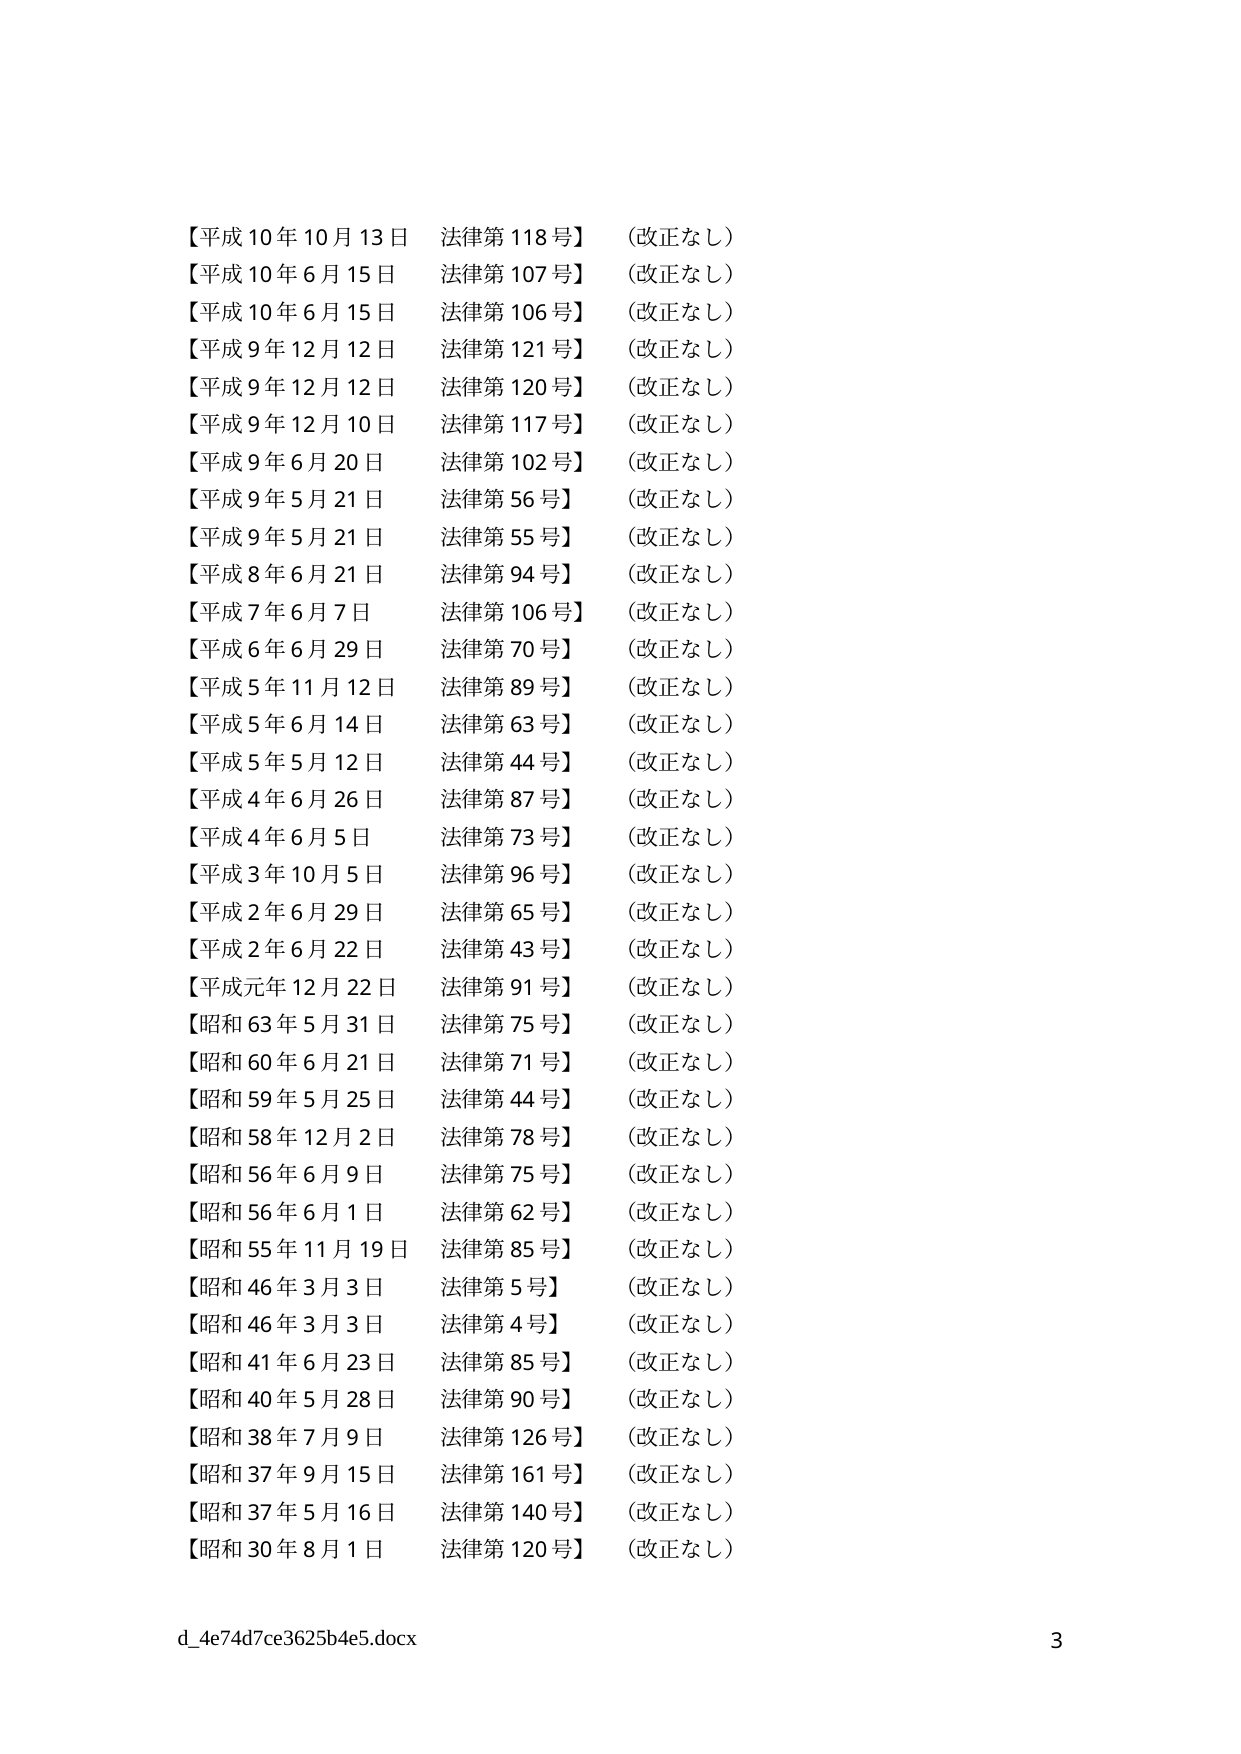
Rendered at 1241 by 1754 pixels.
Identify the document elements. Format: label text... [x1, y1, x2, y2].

text 【平成4年6月26日 法律第87号】 （改正なし） [177, 779, 1063, 817]
text 【平成10年6月15日 法律第107号】 （改正なし） [177, 254, 1063, 292]
text 【平成9年5月21日 法律第56号】 （改正なし） [177, 479, 1063, 517]
text 【平成10年10月13日 法律第118号】 （改正なし） [177, 217, 1063, 254]
text 【昭和56年6月1日 法律第62号】 （改正なし） [177, 1192, 1063, 1229]
text 【平成8年6月21日 法律第94号】 （改正なし） [177, 554, 1063, 592]
text 【平成9年6月20日 法律第102号】 （改正なし） [177, 442, 1063, 479]
text 【平成5年6月14日 法律第63号】 （改正なし） [177, 704, 1063, 742]
text 【平成5年5月12日 法律第44号】 （改正なし） [177, 742, 1063, 779]
text 【平成3年10月5日 法律第96号】 （改正なし） [177, 854, 1063, 892]
text 【平成4年6月5日 法律第73号】 （改正なし） [177, 817, 1063, 854]
text 【昭和59年5月25日 法律第44号】 （改正なし） [177, 1079, 1063, 1117]
text 【昭和56年6月9日 法律第75号】 （改正なし） [177, 1154, 1063, 1192]
text 【昭和60年6月21日 法律第71号】 （改正なし） [177, 1042, 1063, 1079]
text 【平成10年6月15日 法律第106号】 （改正なし） [177, 292, 1063, 329]
text 【昭和37年5月16日 法律第140号】 （改正なし） [177, 1492, 1063, 1529]
text 【昭和55年11月19日 法律第85号】 （改正なし） [177, 1229, 1063, 1267]
text 【昭和41年6月23日 法律第85号】 （改正なし） [177, 1342, 1063, 1379]
text 【平成2年6月22日 法律第43号】 （改正なし） [177, 929, 1063, 967]
text 【平成9年12月12日 法律第120号】 （改正なし） [177, 367, 1063, 404]
text 【昭和46年3月3日 法律第4号】 （改正なし） [177, 1304, 1063, 1342]
text 【平成6年6月29日 法律第70号】 （改正なし） [177, 629, 1063, 667]
text 【平成7年6月7日 法律第106号】 （改正なし） [177, 592, 1063, 629]
text 【平成5年11月12日 法律第89号】 （改正なし） [177, 667, 1063, 704]
text 【平成元年12月22日 法律第91号】 （改正なし） [177, 967, 1063, 1004]
text 【平成9年12月12日 法律第121号】 （改正なし） [177, 329, 1063, 367]
text 【昭和30年8月1日 法律第120号】 （改正なし） [177, 1529, 1063, 1567]
text 【平成2年6月29日 法律第65号】 （改正なし） [177, 892, 1063, 929]
text 【平成9年5月21日 法律第55号】 （改正なし） [177, 517, 1063, 554]
text 【平成9年12月10日 法律第117号】 （改正なし） [177, 404, 1063, 442]
text 【昭和58年12月2日 法律第78号】 （改正なし） [177, 1117, 1063, 1154]
text 【昭和40年5月28日 法律第90号】 （改正なし） [177, 1379, 1063, 1417]
text 【昭和63年5月31日 法律第75号】 （改正なし） [177, 1004, 1063, 1042]
text 【昭和46年3月3日 法律第5号】 （改正なし） [177, 1267, 1063, 1304]
text 【昭和38年7月9日 法律第126号】 （改正なし） [177, 1417, 1063, 1454]
text 【昭和37年9月15日 法律第161号】 （改正なし） [177, 1454, 1063, 1492]
